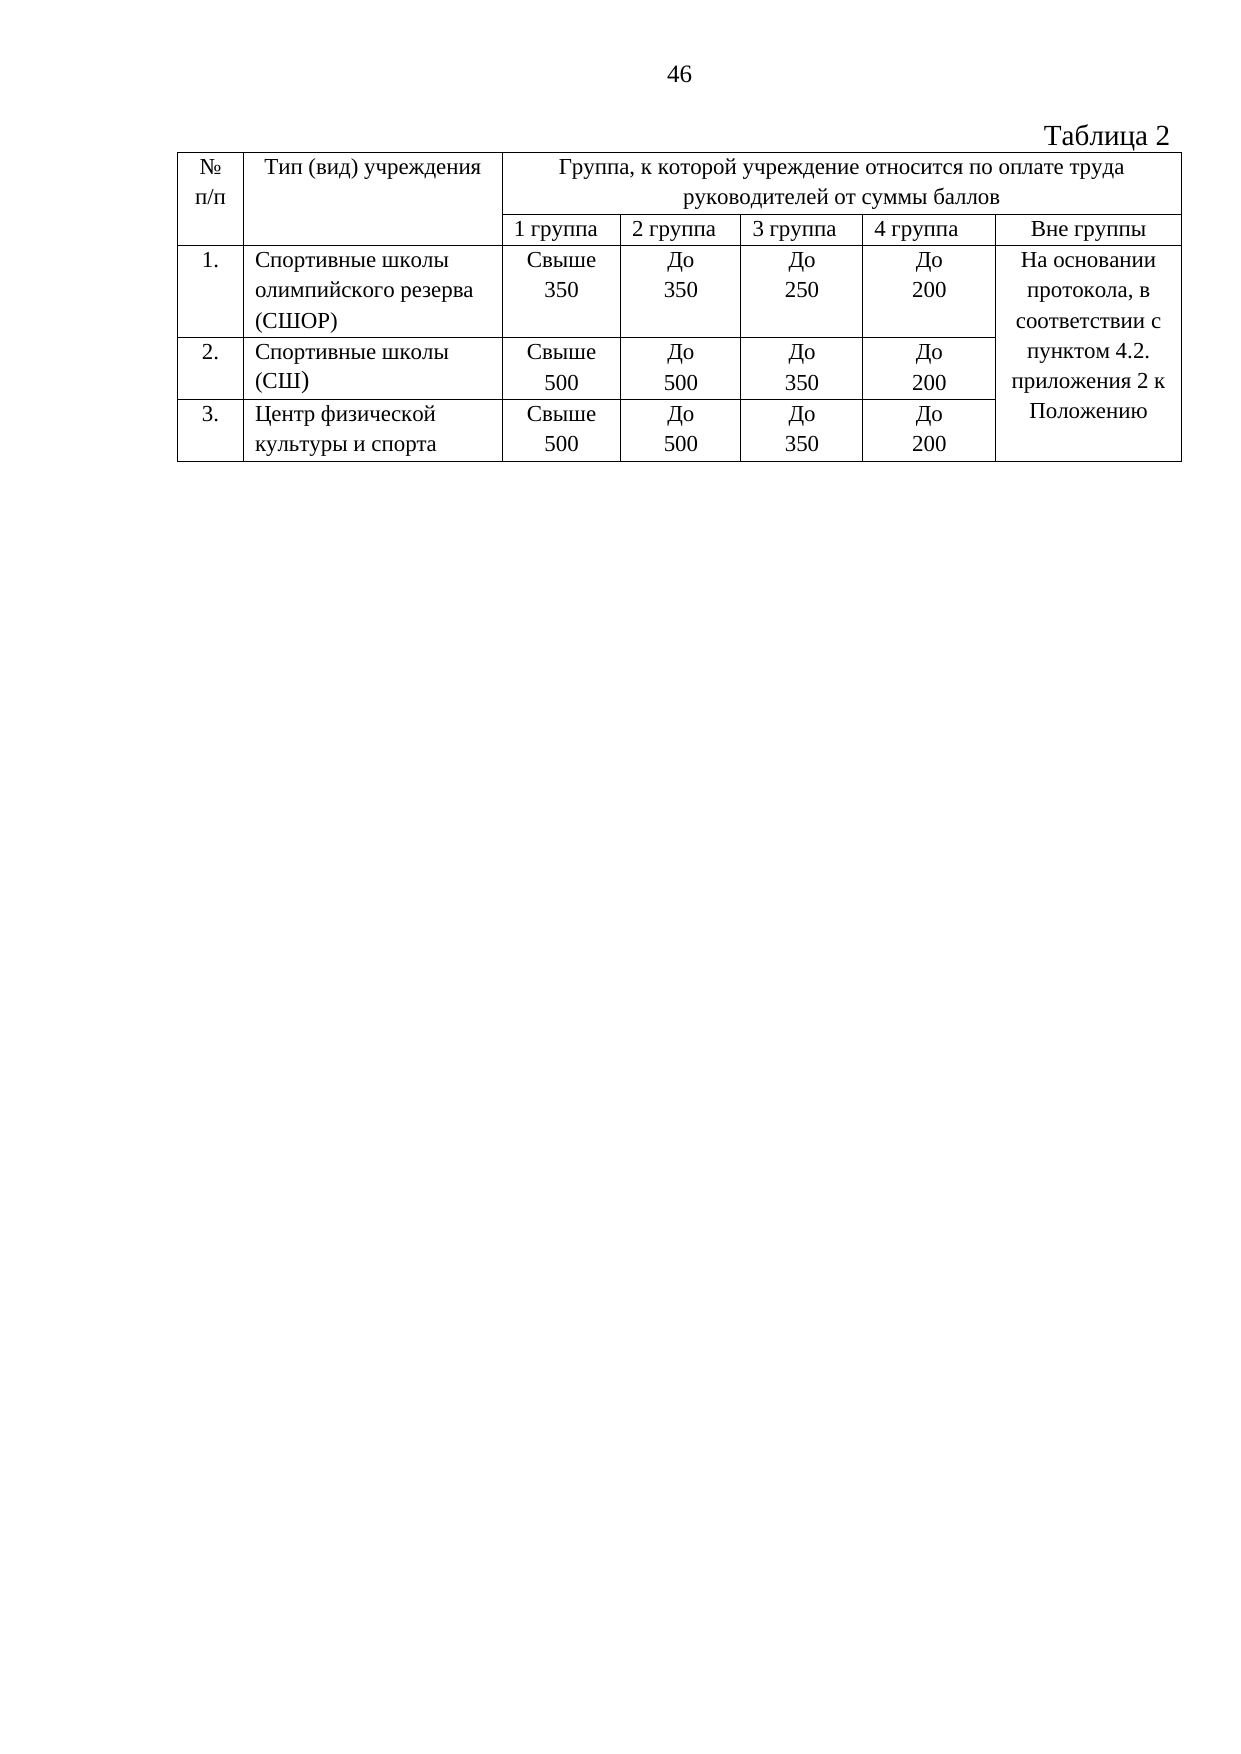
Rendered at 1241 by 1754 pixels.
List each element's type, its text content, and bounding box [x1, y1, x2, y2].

table_cell До 350 [741, 338, 862, 399]
table_cell Центр физической культуры и спорта [244, 400, 502, 461]
table_cell До 200 [863, 400, 995, 461]
table_cell 1 группа [503, 215, 620, 245]
table_cell 4 группа [863, 215, 995, 245]
table_cell Спортивные школы олимпийского резерва (СШОР) [244, 246, 502, 337]
table_cell На основании протокола, в соответствии с пунктом 4.2. приложения 2 к Положению [996, 246, 1181, 461]
table_cell До 200 [863, 246, 995, 337]
table_cell До 350 [741, 400, 862, 461]
table_header Группа, к которой учреждение относится по оплате труда руководителей от суммы баллов [503, 153, 1181, 213]
table_cell Вне группы [996, 215, 1181, 245]
table_cell До 250 [741, 246, 862, 337]
table_cell Свыше 350 [503, 246, 620, 337]
table_cell Свыше 500 [503, 400, 620, 461]
table_cell 3 группа [741, 215, 862, 245]
table_cell Спортивные школы (СШ) [244, 338, 502, 399]
table_cell [244, 214, 502, 245]
table_header № п/п [178, 153, 243, 213]
table_cell До 500 [621, 400, 740, 461]
table_cell [178, 214, 243, 245]
table_cell До 350 [621, 246, 740, 337]
table_cell До 500 [621, 338, 740, 399]
table_cell 3. [178, 400, 243, 461]
table_cell 1. [178, 246, 243, 337]
table_cell До 200 [863, 338, 995, 399]
table_header Тип (вид) учреждения [244, 153, 502, 213]
text Таблица 2 [177, 118, 1181, 152]
table_cell Свыше 500 [503, 338, 620, 399]
table_cell 2 группа [621, 215, 740, 245]
table_cell 2. [178, 338, 243, 399]
